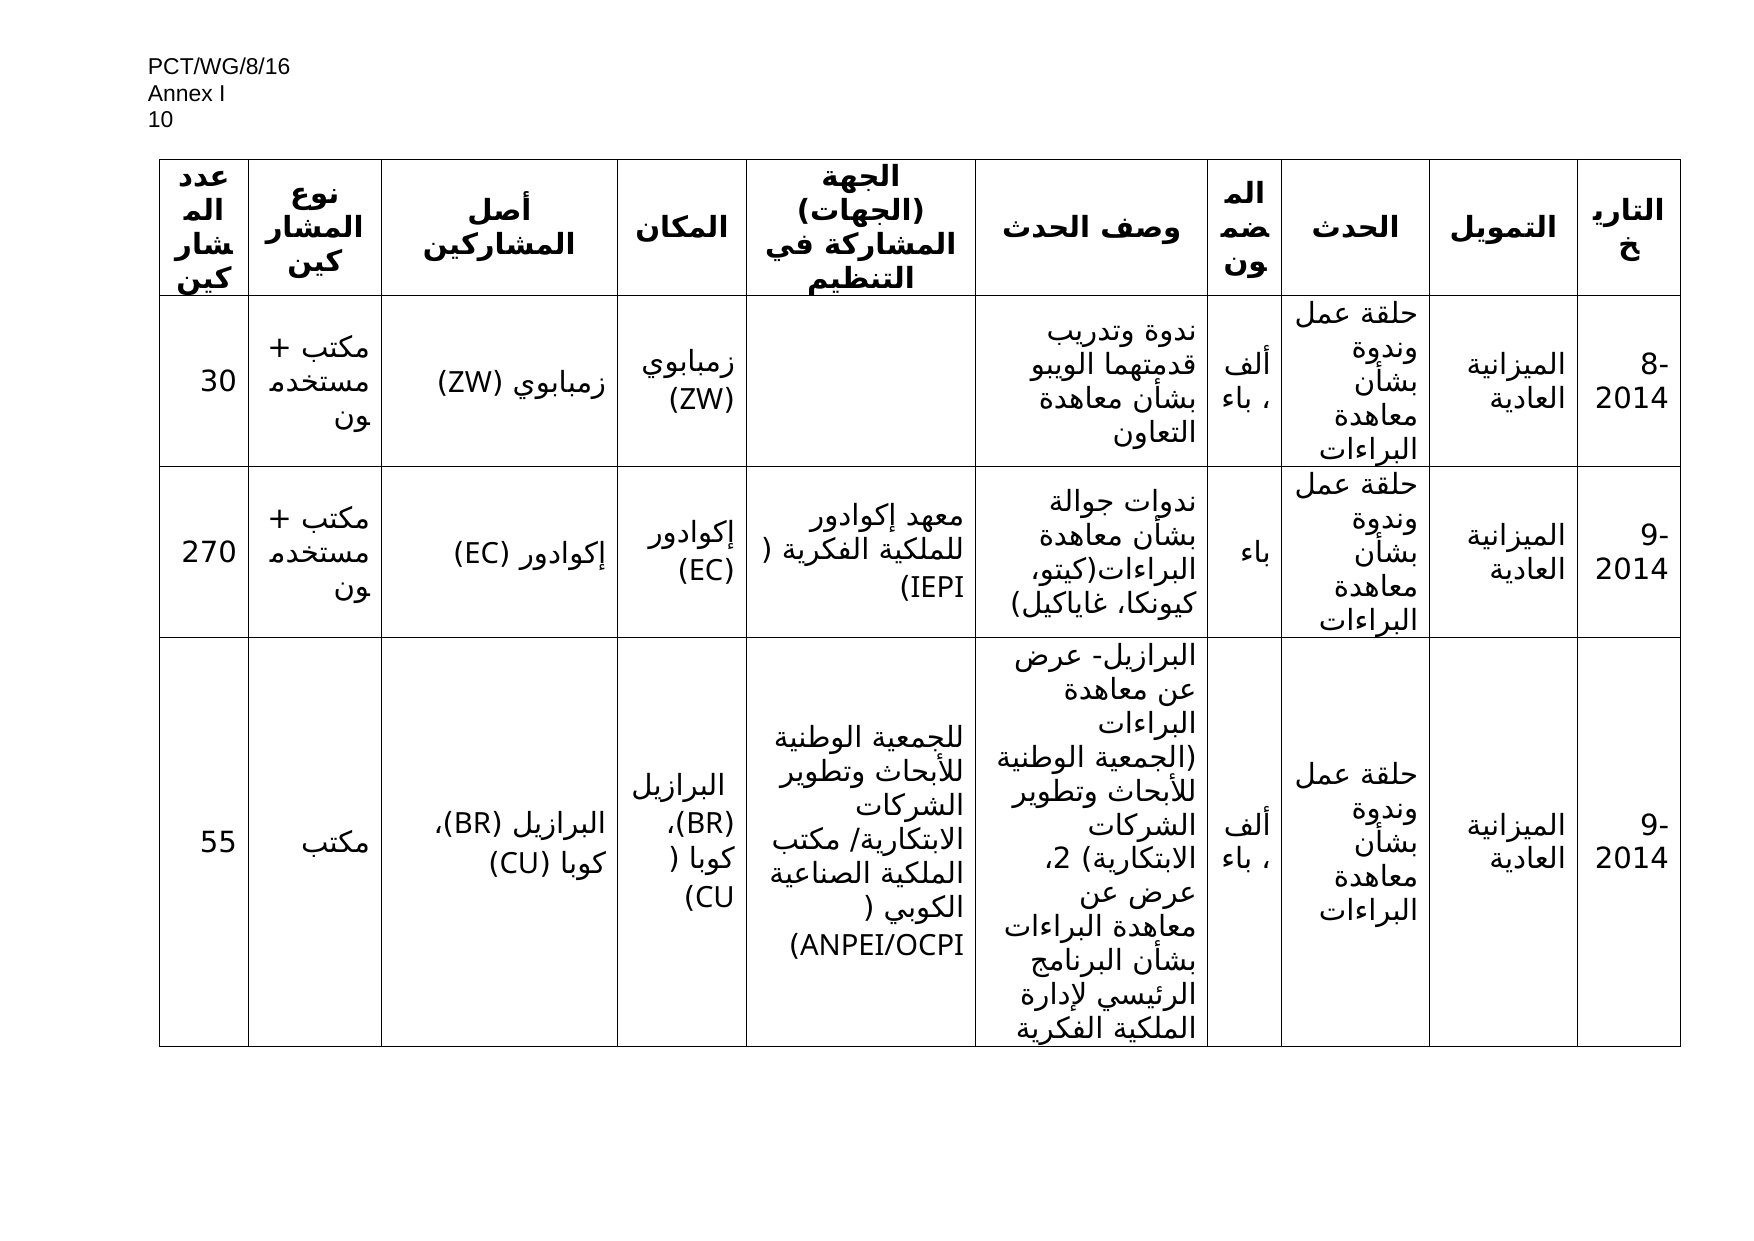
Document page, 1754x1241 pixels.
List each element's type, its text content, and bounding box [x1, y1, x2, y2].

table_cell مكتب [249, 638, 381, 1046]
table_cell زمبابوي (ZW) [382, 296, 617, 466]
table_cell معهد إكوادور للملكية الفكرية (IEPI) [747, 467, 975, 637]
table_cell زمبابوي (ZW) [618, 296, 746, 466]
table_cell ألف، باء [1208, 296, 1281, 466]
table_header الجهة (الجهات) المشاركة في التنظيم [747, 160, 975, 295]
table_cell ندوة وتدريب قدمتهما الويبو بشأن معاهدة التعاون [976, 296, 1207, 466]
table_header المضمون [1208, 160, 1281, 295]
table_header نوع المشاركين [249, 160, 381, 295]
table_cell 270 [160, 467, 248, 637]
table_header الحدث [1282, 160, 1429, 295]
table_header المكان [618, 160, 746, 295]
table_cell حلقة عمل وندوة بشأن معاهدة البراءات [1282, 467, 1429, 637]
table_cell باء [1208, 467, 1281, 637]
table_cell ألف، باء [1208, 638, 1281, 1046]
table_header التاريخ [1578, 160, 1680, 295]
table_cell البرازيل (BR)، كوبا (CU) [618, 638, 746, 1046]
table_cell ندوات جوالة بشأن معاهدة البراءات(كيتو، كيونكا، غاياكيل) [976, 467, 1207, 637]
table_cell البرازيل (BR)، كوبا (CU) [382, 638, 617, 1046]
table_cell 9-2014 [1578, 638, 1680, 1046]
table_cell للجمعية الوطنية للأبحاث وتطوير الشركات الابتكارية/ مكتب الملكية الصناعية الكوبي (ANPEI/OCPI) [747, 638, 975, 1046]
table_header وصف الحدث [976, 160, 1207, 295]
table_cell 9-2014 [1578, 467, 1680, 637]
table_cell إكوادور (EC) [618, 467, 746, 637]
table_cell الميزانية العادية [1430, 467, 1577, 637]
table_cell الميزانية العادية [1430, 638, 1577, 1046]
table_cell 30 [160, 296, 248, 466]
table_cell 8-2014 [1578, 296, 1680, 466]
table_header أصل المشاركين [382, 160, 617, 295]
table_header عدد المشاركين [160, 160, 248, 295]
table_cell البرازيل- عرض عن معاهدة البراءات (الجمعية الوطنية للأبحاث وتطوير الشركات الابتكارية) 2، عرض عن معاهدة البراءات بشأن البرنامج الرئيسي لإدارة الملكية الفكرية [976, 638, 1207, 1046]
table_cell إكوادور (EC) [382, 467, 617, 637]
table_cell حلقة عمل وندوة بشأن معاهدة البراءات [1282, 296, 1429, 466]
table_cell حلقة عمل وندوة بشأن معاهدة البراءات [1282, 638, 1429, 1046]
table_cell الميزانية العادية [1430, 296, 1577, 466]
table_cell مكتب + مستخدمون [249, 467, 381, 637]
table_cell مكتب + مستخدمون [249, 296, 381, 466]
table_cell 55 [160, 638, 248, 1046]
table_header التمويل [1430, 160, 1577, 295]
table_cell [747, 296, 975, 466]
